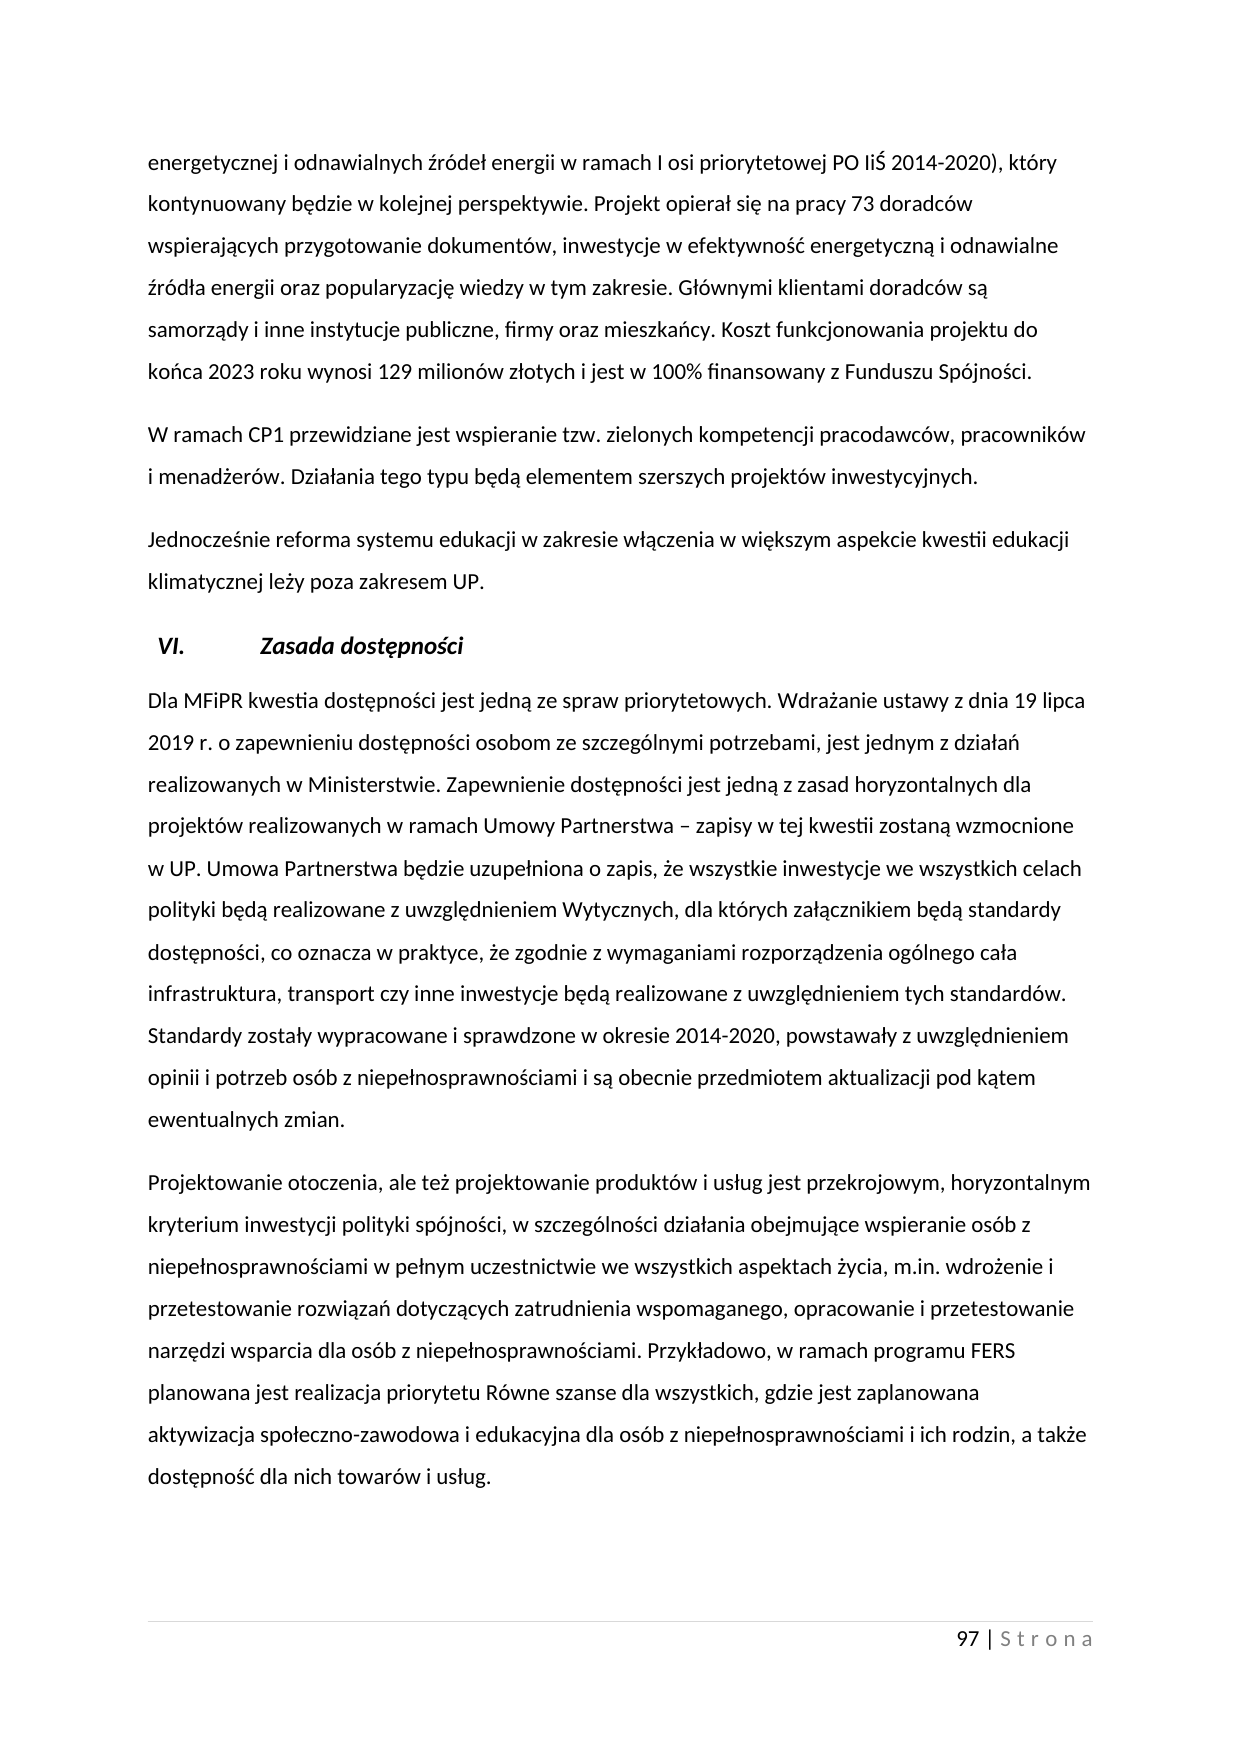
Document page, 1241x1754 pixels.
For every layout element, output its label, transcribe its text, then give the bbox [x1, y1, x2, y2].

text W ramach CP1 przewidziane jest wspieranie tzw. zielonych kompetencji pracodawców, pracowników i menadżerów. Działania tego typu będą elementem szerszych projektów inwestycyjnych. [148, 420, 1093, 490]
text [148, 148, 1093, 386]
list Zasada dostępności [185, 630, 1093, 660]
text Projektowanie otoczenia, ale też projektowanie produktów i usług jest przekrojowym, horyzontalnym kryterium inwestycji polityki spójności, w szczególności działania obejmujące wspieranie osób z niepełnosprawnościami w pełnym uczestnictwie we wszystkich aspektach życia, m.in. wdrożenie i przetestowanie rozwiązań dotyczących zatrudnienia wspomaganego, opracowanie i przetestowanie narzędzi wsparcia dla osób z niepełnosprawnościami. Przykładowo, w ramach programu FERS planowana jest realizacja priorytetu Równe szanse dla wszystkich, gdzie jest zaplanowana aktywizacja społeczno-zawodowa i edukacyjna dla osób z niepełnosprawnościami i ich rodzin, a także dostępność dla nich towarów i usług. [148, 1168, 1093, 1490]
text Dla MFiPR kwestia dostępności jest jedną ze spraw priorytetowych. Wdrażanie ustawy z dnia 19 lipca 2019 r. o zapewnieniu dostępności osobom ze szczególnymi potrzebami, jest jednym z działań realizowanych w Ministerstwie. Zapewnienie dostępności jest jedną z zasad horyzontalnych dla projektów realizowanych w ramach Umowy Partnerstwa – zapisy w tej kwestii zostaną wzmocnione w UP. Umowa Partnerstwa będzie uzupełniona o zapis, że wszystkie inwestycje we wszystkich celach polityki będą realizowane z uwzględnieniem Wytycznych, dla których załącznikiem będą standardy dostępności, co oznacza w praktyce, że zgodnie z wymaganiami rozporządzenia ogólnego cała infrastruktura, transport czy inne inwestycje będą realizowane z uwzględnieniem tych standardów. Standardy zostały wypracowane i sprawdzone w okresie 2014-2020, powstawały z uwzględnieniem opinii i potrzeb osób z niepełnosprawnościami i są obecnie przedmiotem aktualizacji pod kątem ewentualnych zmian. [148, 686, 1093, 1133]
text Jednocześnie reforma systemu edukacji w zakresie włączenia w większym aspekcie kwestii edukacji klimatycznej leży poza zakresem UP. [148, 525, 1093, 595]
